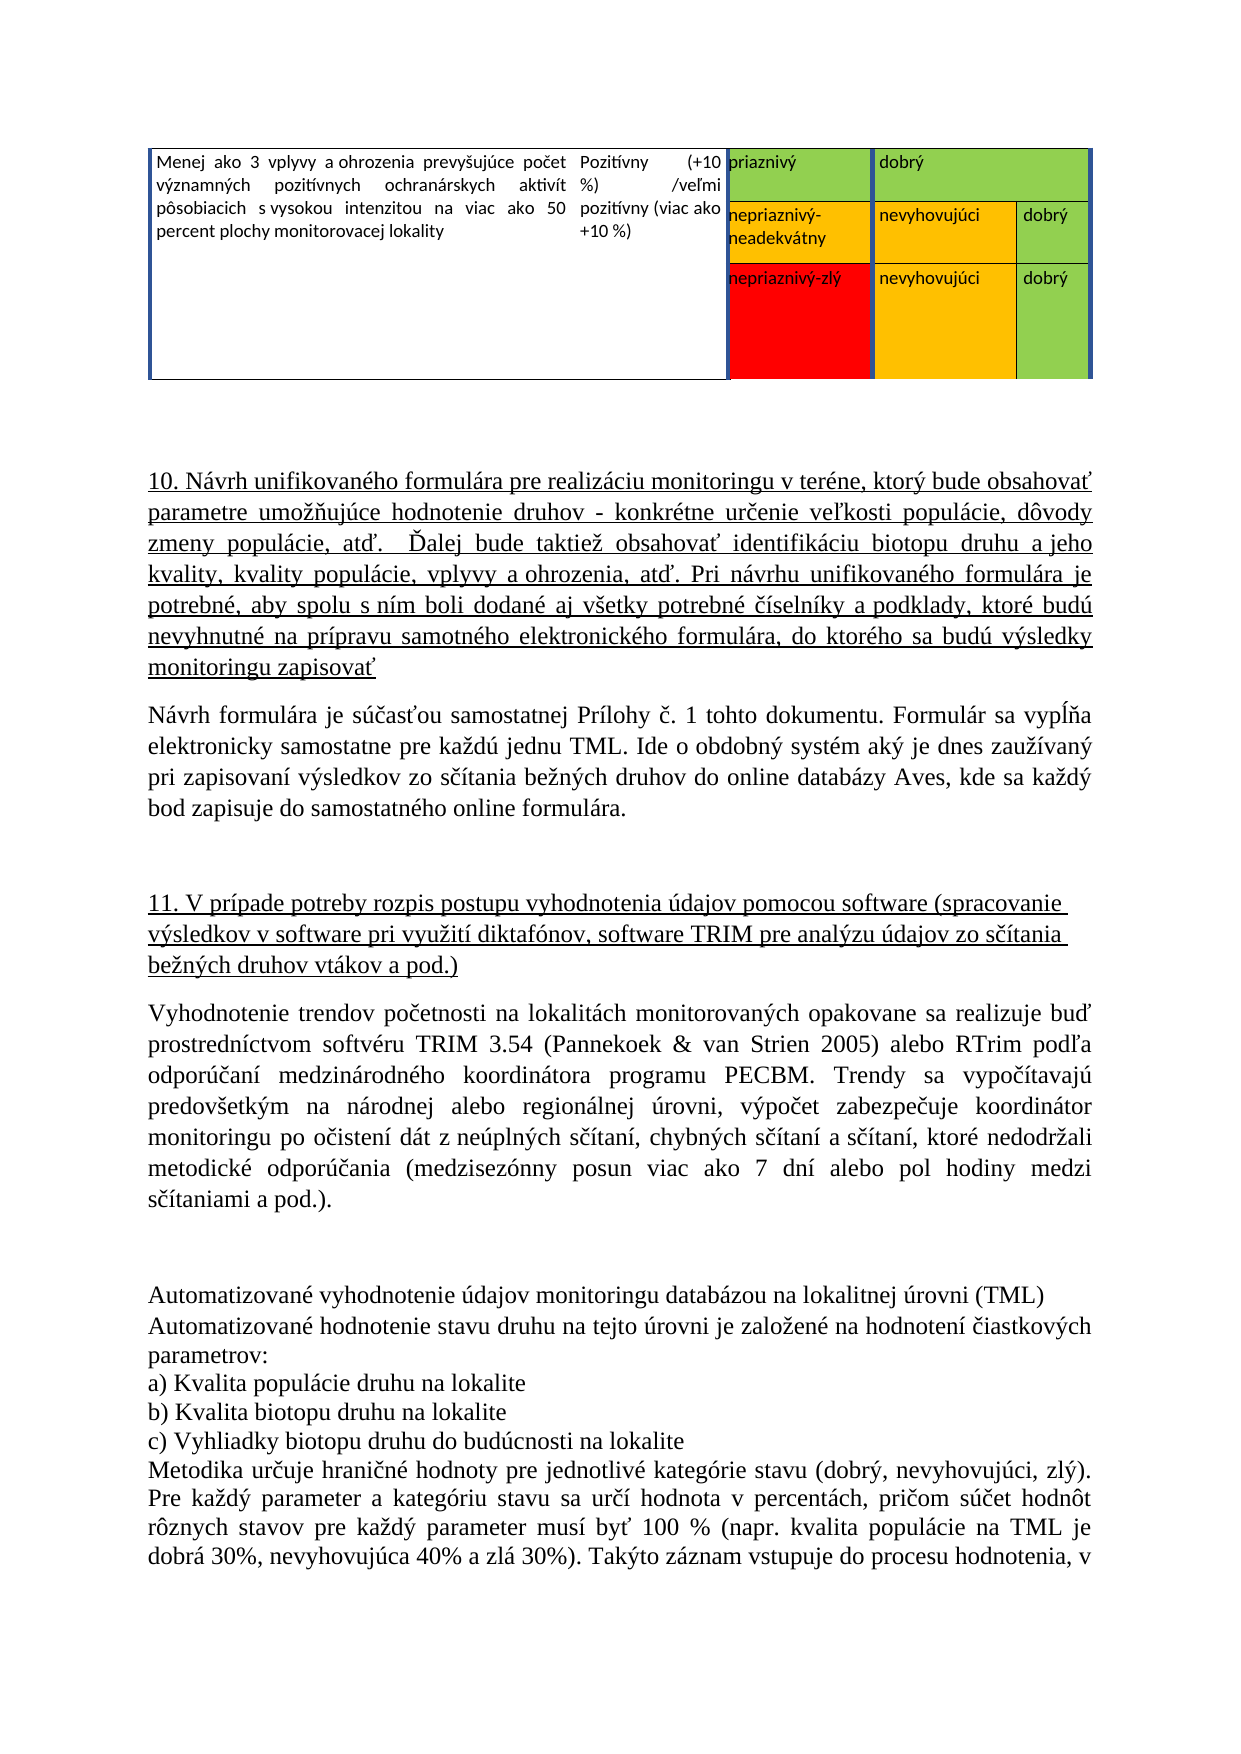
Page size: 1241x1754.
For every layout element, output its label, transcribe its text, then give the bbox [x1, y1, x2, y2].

text 11. V prípade potreby rozpis postupu vyhodnotenia údajov pomocou software (spracovanie výsledkov v software pri využití diktafónov, software TRIM pre analýzu údajov zo sčítania bežných druhov vtákov a pod.) [148, 888, 1093, 979]
table_cell priaznivý [730, 149, 870, 201]
text Automatizované hodnotenie stavu druhu na tejto úrovni je založené na hodnotení čiastkových parametrov: [148, 1311, 1093, 1368]
table_cell dobrý [875, 149, 1088, 201]
text c) Vyhliadky biotopu druhu do budúcnosti na lokalite [148, 1426, 1093, 1455]
text Návrh formulára je súčasťou samostatnej Prílohy č. 1 tohto dokumentu. Formulár sa vypĺňa elektronicky samostatne pre každú jednu TML. Ide o obdobný systém aký je dnes zaužívaný pri zapisovaní výsledkov zo sčítania bežných druhov do online databázy Aves, kde sa každý bod zapisuje do samostatného online formulára. [148, 700, 1093, 822]
text a) Kvalita populácie druhu na lokalite [148, 1368, 1093, 1397]
table_cell dobrý [1017, 264, 1088, 379]
text 10. Návrh unifikovaného formulára pre realizáciu monitoringu v teréne, ktorý bude obsahovať parametre umožňujúce hodnotenie druhov - konkrétne určenie veľkosti populácie, dôvody zmeny populácie, atď. Ďalej bude taktiež obsahovať identifikáciu biotopu druhu a jeho kvality, kvality populácie, vplyvy a ohrozenia, atď. Pri návrhu unifikovaného formulára je potrebné, aby spolu s ním boli dodané aj všetky potrebné číselníky a podklady, ktoré budú nevyhnutné na prípravu samotného elektronického formulára, do ktorého sa budú výsledky monitoringu zapisovať [148, 466, 1093, 522]
table_cell nepriaznivý-neadekvátny [730, 202, 870, 263]
table_cell nevyhovujúci [875, 202, 1016, 263]
table_cell Pozitívny (+10 %) /veľmi pozitívny (viac ako +10 %) [574, 149, 726, 379]
table_cell nepriaznivý-zlý [730, 264, 870, 379]
subtitle Automatizované vyhodnotenie údajov monitoringu databázou na lokalitnej úrovni (TML) [148, 1280, 1093, 1309]
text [148, 1455, 1093, 1570]
text Vyhodnotenie trendov početnosti na lokalitách monitorovaných opakovane sa realizuje buď prostredníctvom softvéru TRIM 3.54 (Pannekoek & van Strien 2005) alebo RTrim podľa odporúčaní medzinárodného koordinátora programu PECBM. Trendy sa vypočítavajú predovšetkým na národnej alebo regionálnej úrovni, výpočet zabezpečuje koordinátor monitoringu po očistení dát z neúplných sčítaní, chybných sčítaní a sčítaní, ktoré nedodržali metodické odporúčania (medzisezónny posun viac ako 7 dní alebo pol hodiny medzi sčítaniami a pod.). [148, 998, 1093, 1213]
table_cell nevyhovujúci [875, 264, 1016, 379]
text 10. Návrh unifikovaného formulára pre realizáciu monitoringu v teréne, ktorý bude obsahovať parametre umožňujúce hodnotenie druhov - konkrétne určenie veľkosti populácie, dôvody zmeny populácie, atď. Ďalej bude taktiež obsahovať identifikáciu biotopu druhu a jeho kvality, kvality populácie, vplyvy a ohrozenia, atď. Pri návrhu unifikovaného formulára je potrebné, aby spolu s ním boli dodané aj všetky potrebné číselníky a podklady, ktoré budú nevyhnutné na prípravu samotného elektronického formulára, do ktorého sa budú výsledky monitoringu zapisovať [148, 554, 1093, 615]
table_cell Menej ako 3 vplyvy a ohrozenia prevyšujúce počet významných pozitívnych ochranárskych aktivít pôsobiacich s vysokou intenzitou na viac ako 50 percent plochy monitorovacej lokality [152, 149, 574, 379]
table_cell dobrý [1017, 202, 1088, 263]
text b) Kvalita biotopu druhu na lokalite [148, 1397, 1093, 1426]
